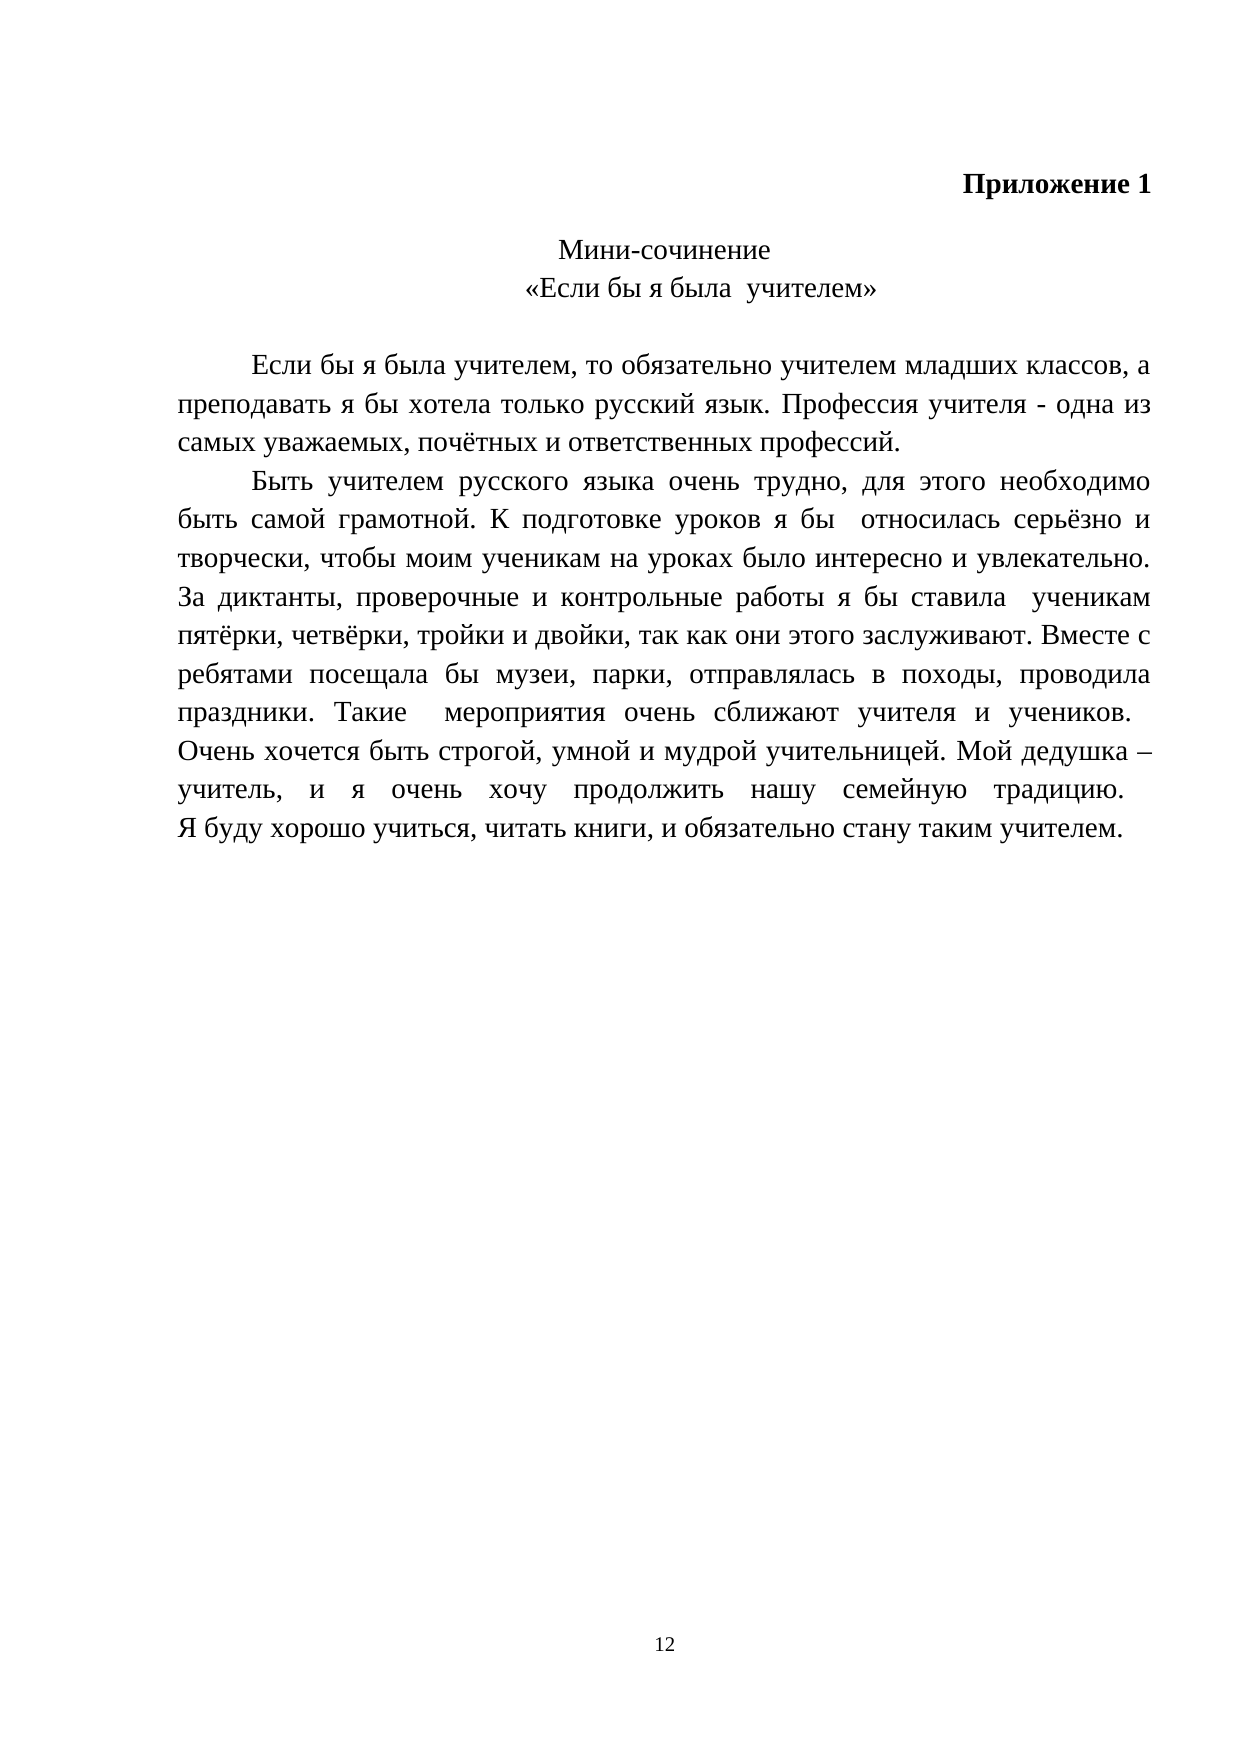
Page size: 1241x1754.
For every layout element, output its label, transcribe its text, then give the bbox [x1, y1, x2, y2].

text Приложение 1 [177, 166, 1152, 199]
text Быть учителем русского языка очень трудно, для этого необходимо быть самой грамотной. К подготовке уроков я бы относилась серьёзно и творчески, чтобы моим ученикам на уроках было интересно и увлекательно. За диктанты, проверочные и контрольные работы я бы ставила ученикам пятёрки, четвёрки, тройки и двойки, так как они этого заслуживают. Вместе с ребятами посещала бы музеи, парки, отправлялась в походы, проводила праздники. Такие мероприятия очень сближают учителя и учеников. Очень хочется быть строгой, умной и мудрой учительницей. Мой дедушка – учитель, и я очень хочу продолжить нашу семейную традицию. Я буду хорошо учиться, читать книги, и обязательно стану таким учителем. [177, 463, 1152, 843]
text Если бы я была учителем, то обязательно учителем младших классов, а преподавать я бы хотела только русский язык. Профессия учителя - одна из самых уважаемых, почётных и ответственных профессий. [177, 347, 1152, 458]
text Мини-сочинение [177, 232, 1152, 265]
text «Если бы я была учителем» [177, 270, 1152, 304]
